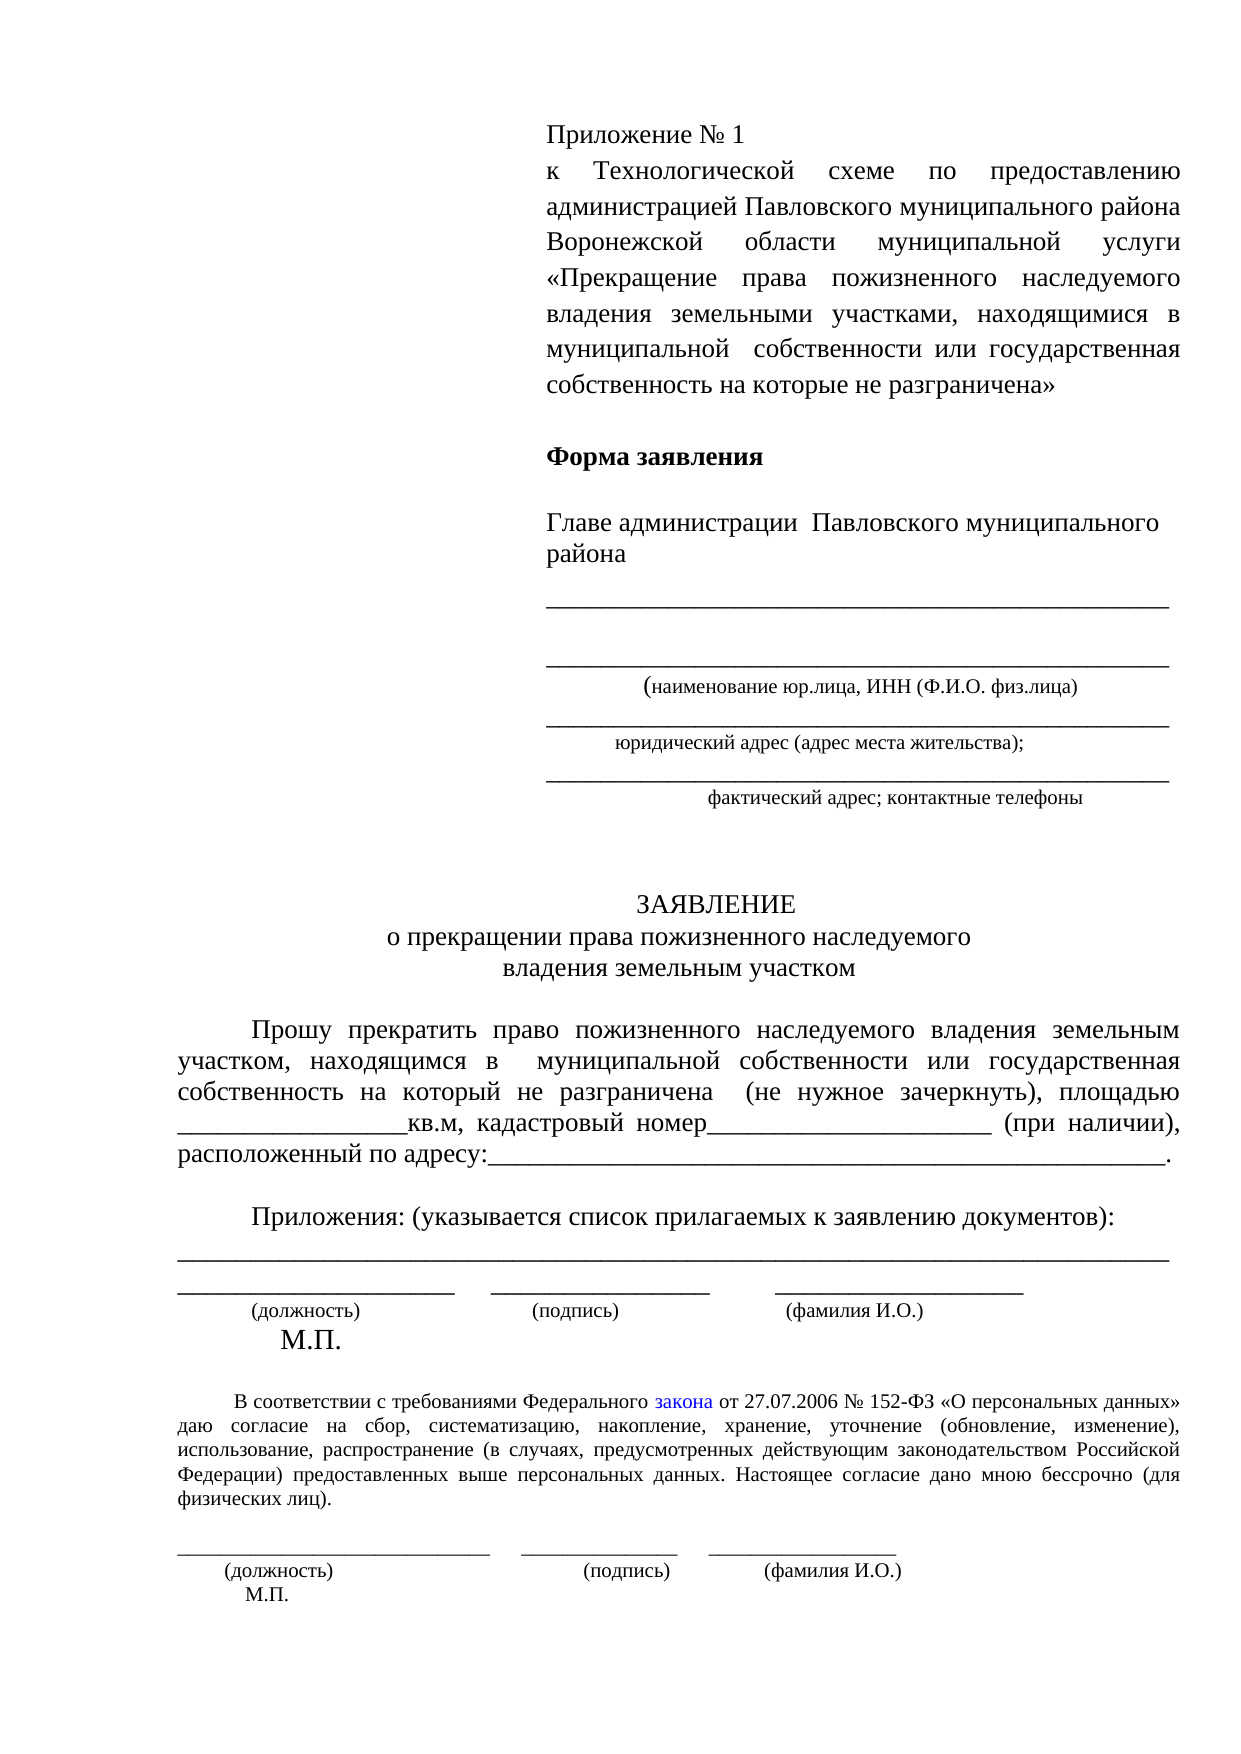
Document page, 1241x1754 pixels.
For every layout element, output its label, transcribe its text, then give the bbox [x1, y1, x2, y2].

text Приложение № 1 [546, 118, 1181, 149]
text ___________________ _______________ _________________ [177, 1264, 1181, 1298]
text М.П. [177, 1322, 1181, 1356]
text фактический адрес; контактные телефоны [526, 785, 1181, 809]
text М.П. [177, 1582, 1181, 1606]
text ______________________________________________ [497, 699, 1181, 730]
text В соответствии с требованиями Федерального закона от 27.07.2006 № 152-ФЗ «О персональных данных» даю согласие на сбор, систематизацию, накопление, хранение, уточнение (обновление, изменение), использование, распространение (в случаях, предусмотренных действующим законодательством Российской Федерации) предоставленных выше персональных данных. Настоящее согласие дано мною бессрочно (для физических лиц). [177, 1389, 1181, 1509]
text Приложения: (указывается список прилагаемых к заявлению документов): [177, 1200, 1181, 1231]
text к Технологической схеме по предоставлению администрацией Павловского муниципального района Воронежской области муниципальной услуги «Прекращение права пожизненного наследуемого владения земельными участками, находящимися в муниципальной собственности или государственная собственность на которые не разграничена» [546, 154, 1181, 399]
text Прошу прекратить право пожизненного наследуемого владения земельным участком, находящимся в муниципальной собственности или государственная собственность на который не разграничена (не нужное зачеркнуть), площадью _________________кв.м, кадастровый номер_____________________ (при наличии), расположенный по адресу:__________________________________________________. [177, 1013, 1181, 1169]
text ____________________________________________________________________ [177, 1231, 1181, 1264]
text (должность) (подпись) (фамилия И.О.) [177, 1298, 1181, 1322]
text Форма заявления [472, 440, 1181, 471]
text (должность) (подпись) (фамилия И.О.) [177, 1558, 1181, 1582]
text о прекращении права пожизненного наследуемого [177, 919, 1181, 951]
text владения земельным участком [177, 951, 1181, 982]
text Главе администрации Павловского муниципального района [546, 506, 1181, 568]
text ______________________________________________ [497, 580, 1181, 611]
text юридический адрес (адрес места жительства); ______________________________________________ [546, 730, 1181, 785]
text ЗАЯВЛЕНИЕ [177, 888, 1181, 919]
text (наименование юр.лица, ИНН (Ф.И.О. физ.лица) [452, 670, 1181, 699]
text ______________________________________________ [546, 611, 1181, 670]
text ______________________________ _______________ __________________ [177, 1534, 1181, 1558]
